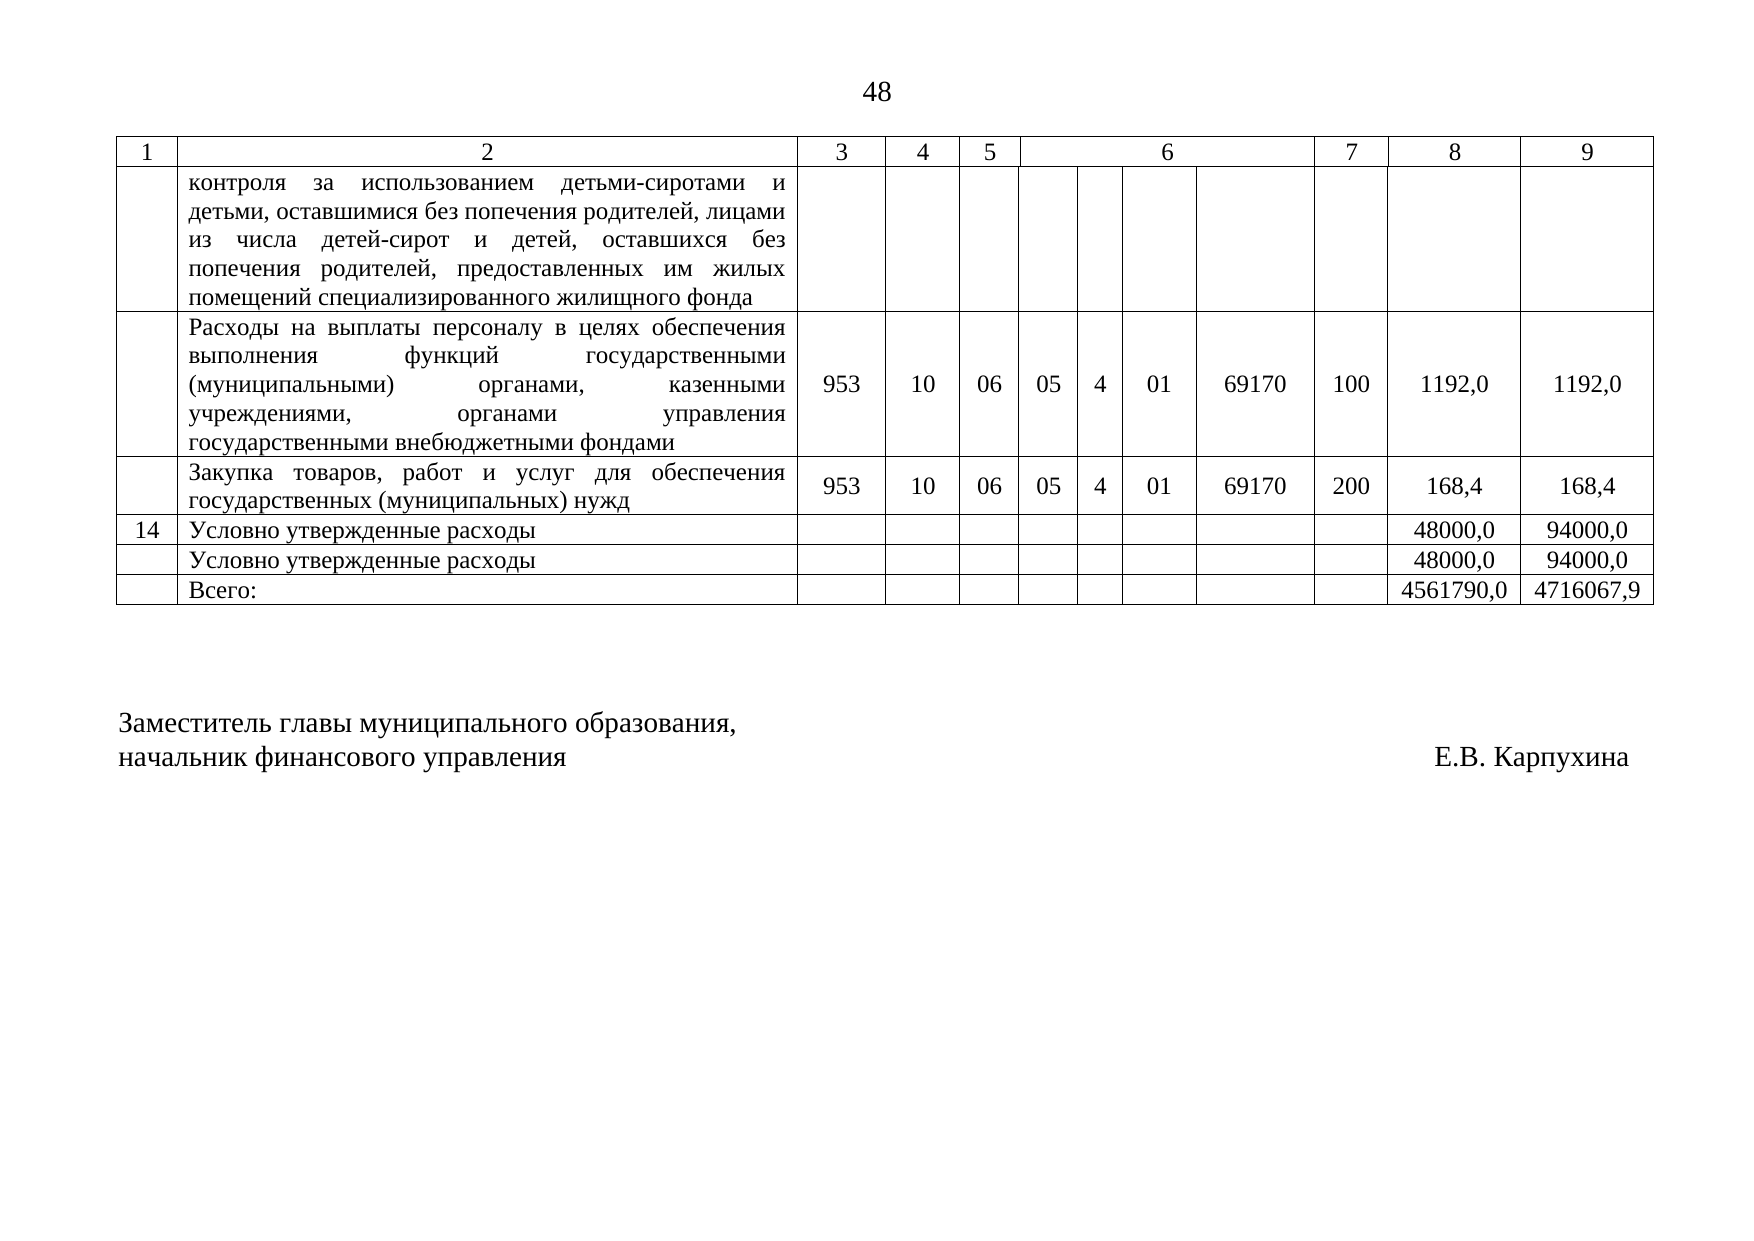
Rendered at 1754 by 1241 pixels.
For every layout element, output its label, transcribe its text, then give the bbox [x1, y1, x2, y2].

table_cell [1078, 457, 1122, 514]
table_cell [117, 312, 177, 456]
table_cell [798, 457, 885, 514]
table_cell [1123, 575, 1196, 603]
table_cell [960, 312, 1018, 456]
table_header 5 [960, 137, 1020, 166]
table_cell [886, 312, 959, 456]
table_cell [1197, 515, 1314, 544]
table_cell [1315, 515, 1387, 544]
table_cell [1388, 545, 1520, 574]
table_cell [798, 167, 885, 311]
table_header 8 [1389, 137, 1520, 166]
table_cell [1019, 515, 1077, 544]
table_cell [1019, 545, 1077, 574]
table_header 1 [117, 137, 177, 166]
table_header 4 [886, 137, 959, 166]
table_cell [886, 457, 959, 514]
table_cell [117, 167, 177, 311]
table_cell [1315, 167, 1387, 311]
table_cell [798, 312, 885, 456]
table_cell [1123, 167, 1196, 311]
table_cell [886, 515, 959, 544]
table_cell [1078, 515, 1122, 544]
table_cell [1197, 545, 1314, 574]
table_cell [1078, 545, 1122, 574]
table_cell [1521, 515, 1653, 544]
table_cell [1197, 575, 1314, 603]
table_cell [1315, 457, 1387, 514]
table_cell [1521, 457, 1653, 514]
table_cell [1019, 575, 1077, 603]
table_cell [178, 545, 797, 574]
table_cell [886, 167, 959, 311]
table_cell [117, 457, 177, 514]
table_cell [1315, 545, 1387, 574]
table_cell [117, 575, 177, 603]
table_header 2 [178, 137, 797, 166]
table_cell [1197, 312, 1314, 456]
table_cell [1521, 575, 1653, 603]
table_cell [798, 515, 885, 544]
table_header 9 [1521, 137, 1653, 166]
table_header 7 [1315, 137, 1388, 166]
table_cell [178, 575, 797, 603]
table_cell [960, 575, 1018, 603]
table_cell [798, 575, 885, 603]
text начальник финансового управления Е.В. Карпухина [118, 739, 1636, 772]
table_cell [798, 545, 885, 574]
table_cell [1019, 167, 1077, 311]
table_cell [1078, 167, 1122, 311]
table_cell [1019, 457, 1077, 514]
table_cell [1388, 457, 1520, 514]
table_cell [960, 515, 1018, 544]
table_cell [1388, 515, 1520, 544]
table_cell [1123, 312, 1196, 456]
table_header 3 [798, 137, 885, 166]
table_header 6 [1021, 137, 1314, 166]
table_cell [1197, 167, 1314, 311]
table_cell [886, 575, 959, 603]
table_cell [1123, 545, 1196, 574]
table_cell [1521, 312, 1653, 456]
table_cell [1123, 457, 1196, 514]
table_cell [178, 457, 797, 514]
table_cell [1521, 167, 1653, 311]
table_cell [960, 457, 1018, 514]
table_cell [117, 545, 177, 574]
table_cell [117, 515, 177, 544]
text Заместитель главы муниципального образования, [118, 705, 1636, 739]
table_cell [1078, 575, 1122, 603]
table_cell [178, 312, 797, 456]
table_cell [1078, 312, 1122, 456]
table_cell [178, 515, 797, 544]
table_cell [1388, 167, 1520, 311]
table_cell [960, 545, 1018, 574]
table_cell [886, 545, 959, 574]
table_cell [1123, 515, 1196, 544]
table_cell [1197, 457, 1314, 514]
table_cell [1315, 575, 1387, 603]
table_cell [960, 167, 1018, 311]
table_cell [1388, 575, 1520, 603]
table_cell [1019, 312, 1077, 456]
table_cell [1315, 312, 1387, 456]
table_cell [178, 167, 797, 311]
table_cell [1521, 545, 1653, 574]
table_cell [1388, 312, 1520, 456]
